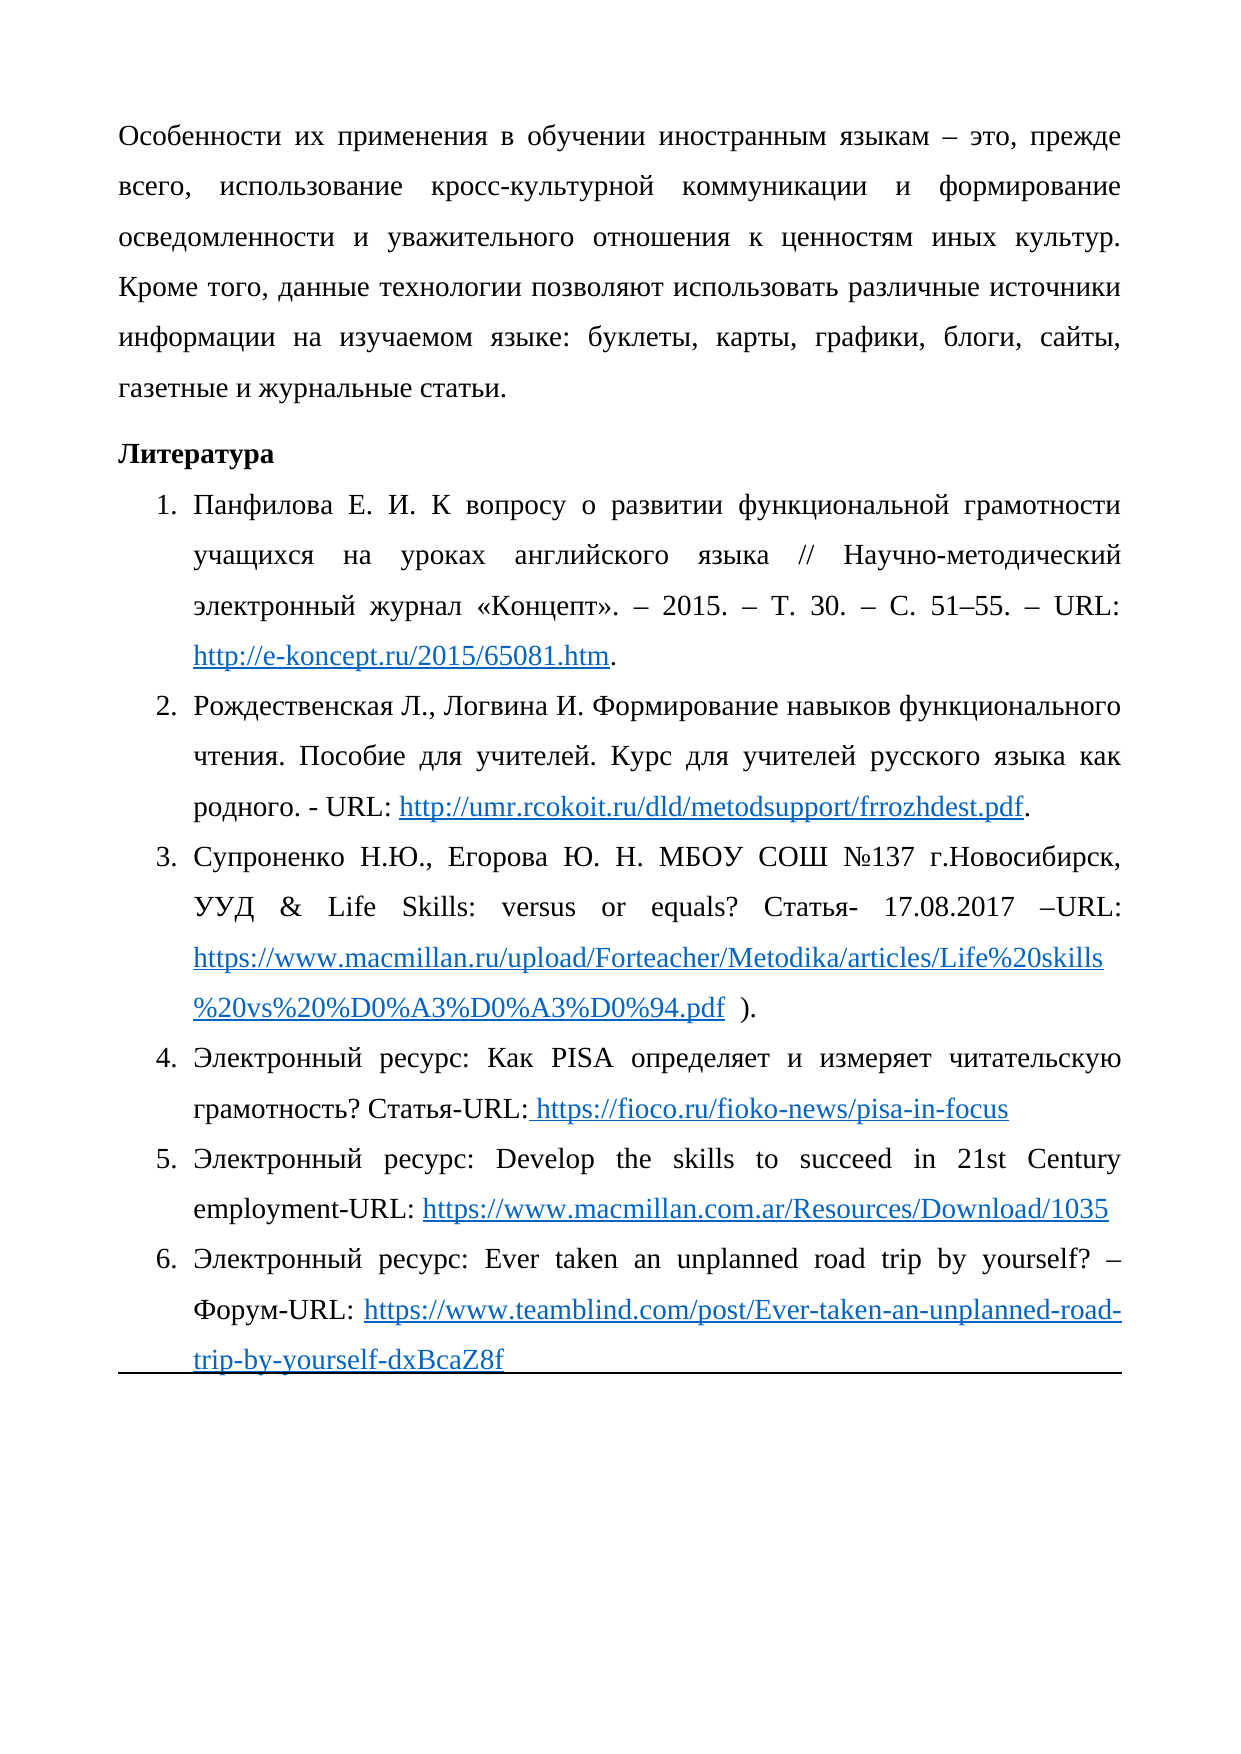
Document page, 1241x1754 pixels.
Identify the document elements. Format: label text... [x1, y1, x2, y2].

list Супроненко Н.Ю., Егорова Ю. Н. МБОУ СОШ №137 г.Новосибирск, УУД & Life Skills: versus or equals? Статья- 17.08.2017 –URL: https://www.macmillan.ru/upload/Forteacher/Metodika/articles/Life%20skills%20vs%20%D0%A3%D0%A3%D0%94.pdf ). [156, 839, 1122, 1024]
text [118, 118, 1122, 403]
list Электронный ресурс: Как PISA определяет и измеряет читательскую грамотность? Статья-URL: https://fioco.ru/fioko-news/pisa-in-focus [156, 1040, 1122, 1124]
text Литература [118, 437, 1122, 470]
list Панфилова Е. И. К вопросу о развитии функциональной грамотности учащихся на уроках английского языка // Научно-методический электронный журнал «Концепт». – 2015. – Т. 30. – С. 51–55. – URL: http://e-koncept.ru/2015/65081.htm. [156, 487, 1122, 671]
list Электронный ресурс: Develop the skills to succeed in 21st Century employment-URL: https://www.macmillan.com.ar/Resources/Download/1035 [156, 1141, 1122, 1225]
list Рождественская Л., Логвина И. Формирование навыков функционального чтения. Пособие для учителей. Курс для учителей русского языка как родного. - URL: http://umr.rcokoit.ru/dld/metodsupport/frrozhdest.pdf. [156, 688, 1122, 822]
list Электронный ресурс: Ever taken an unplanned road trip by yourself? –Форум-URL: https://www.teamblind.com/post/Ever-taken-an-unplanned-road-trip-by-yourself-dxBcaZ8f [156, 1242, 1122, 1372]
